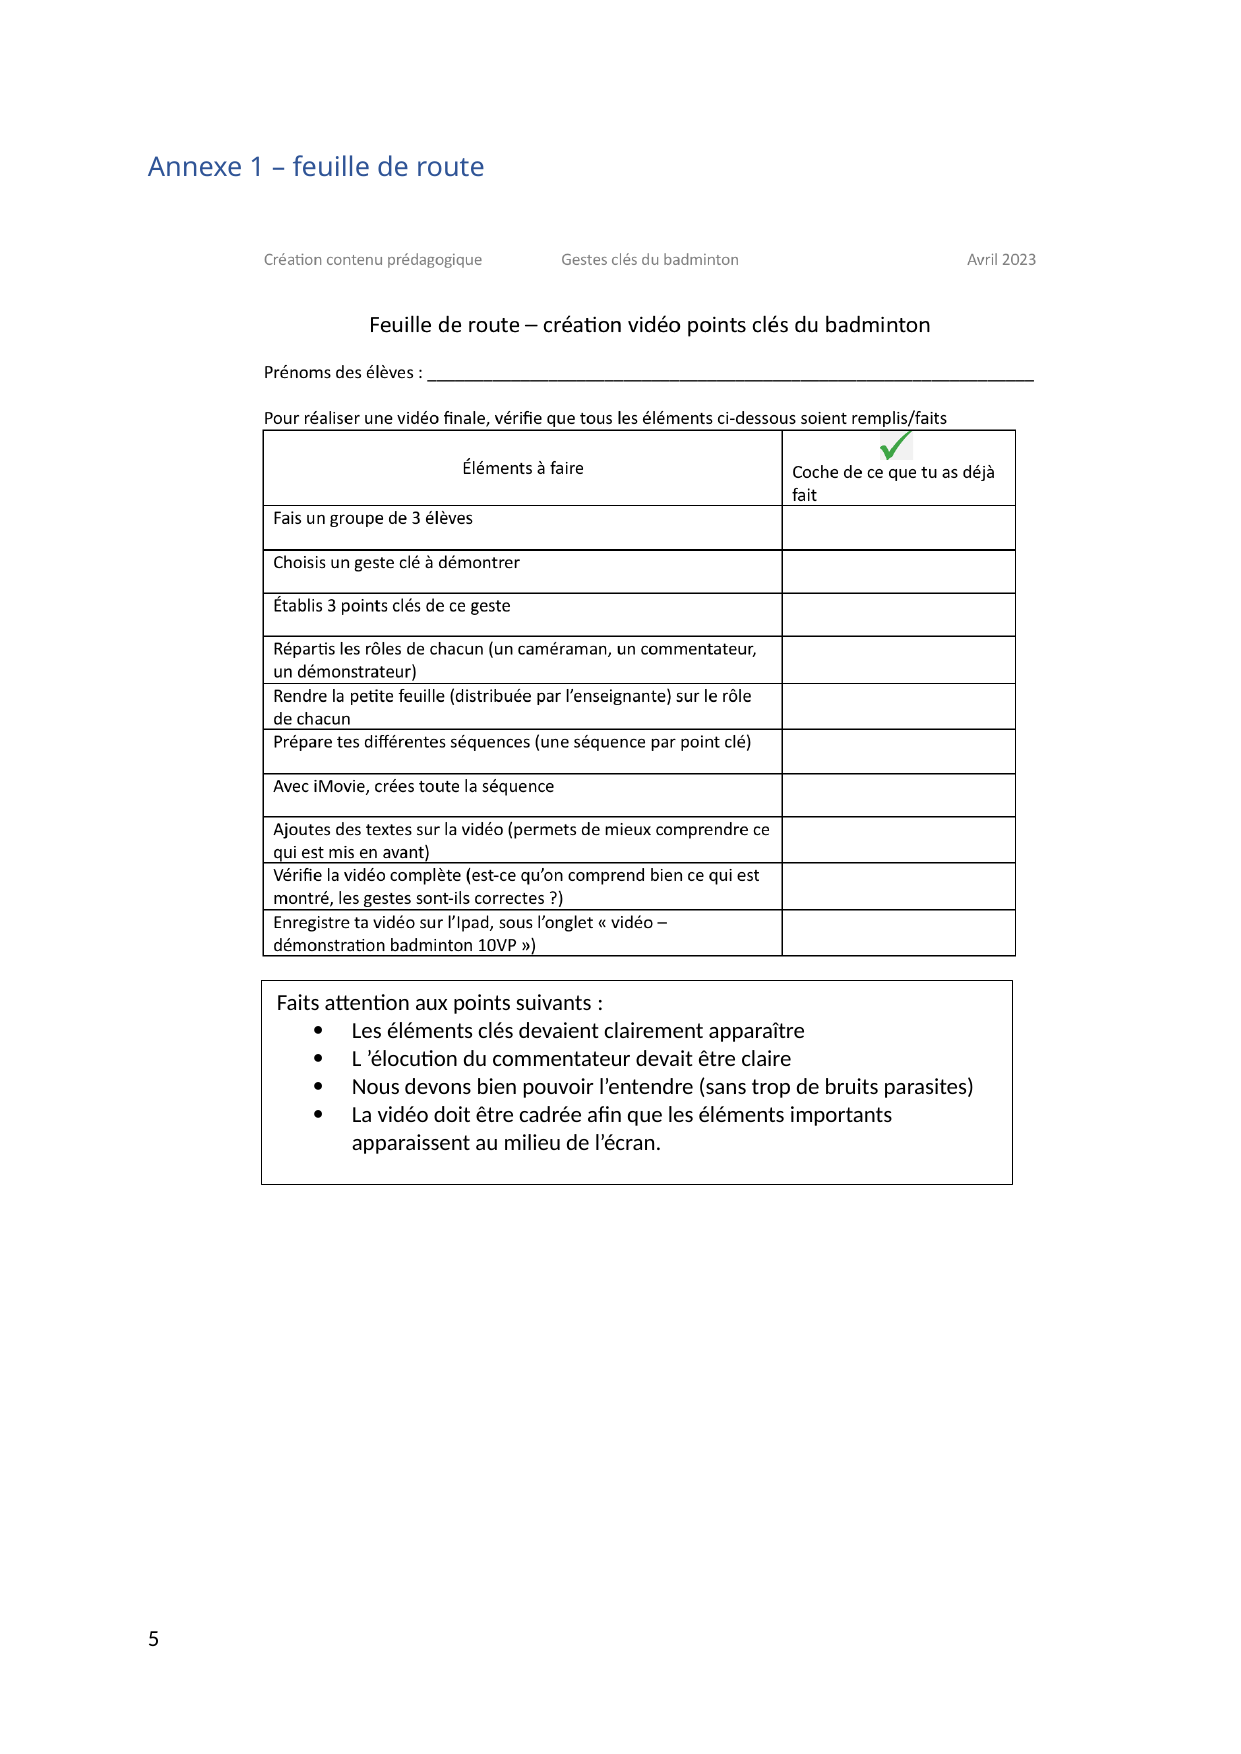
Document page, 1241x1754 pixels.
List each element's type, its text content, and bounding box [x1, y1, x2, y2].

picture [144, 204, 1106, 1126]
subtitle Annexe 1 – feuille de route [148, 148, 1093, 184]
